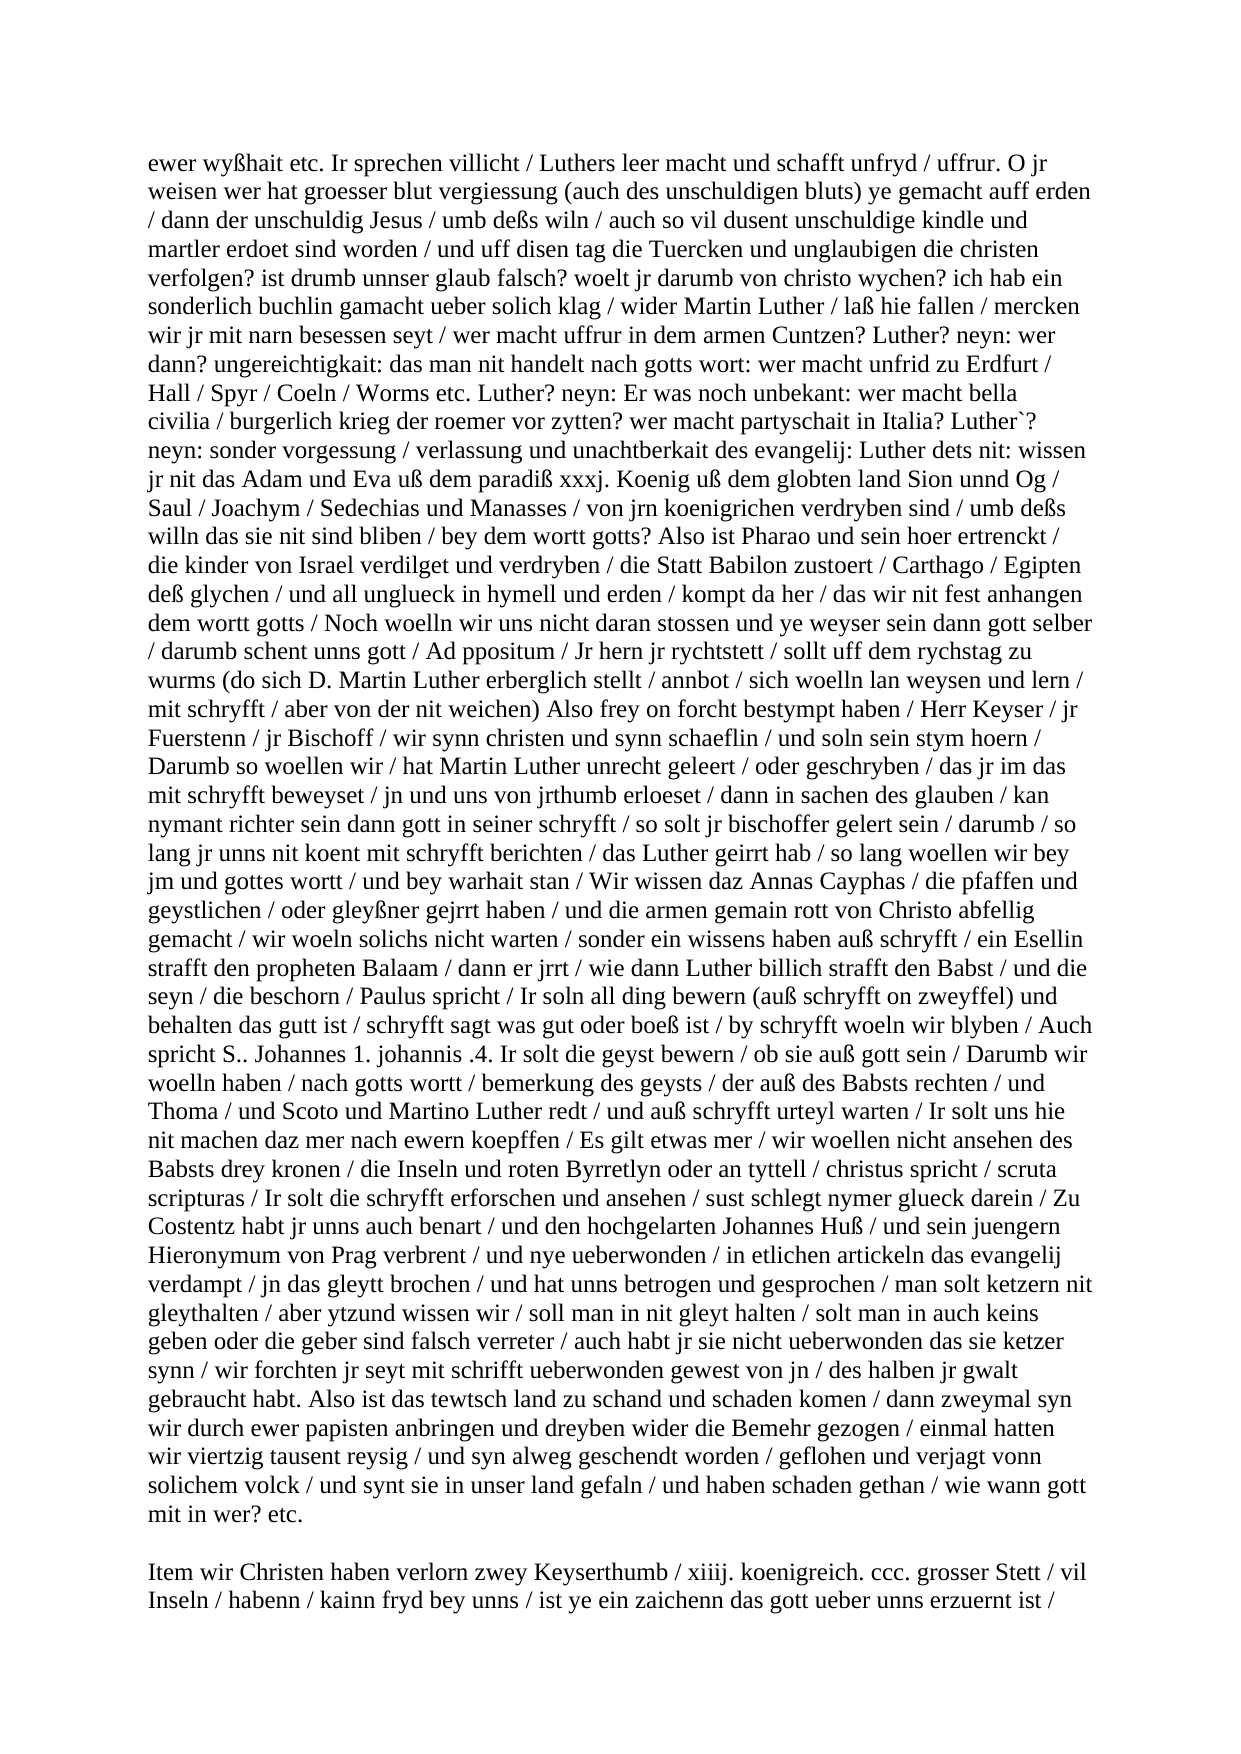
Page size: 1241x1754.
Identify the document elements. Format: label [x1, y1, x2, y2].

text [148, 1557, 1093, 1614]
text [148, 148, 1093, 1528]
